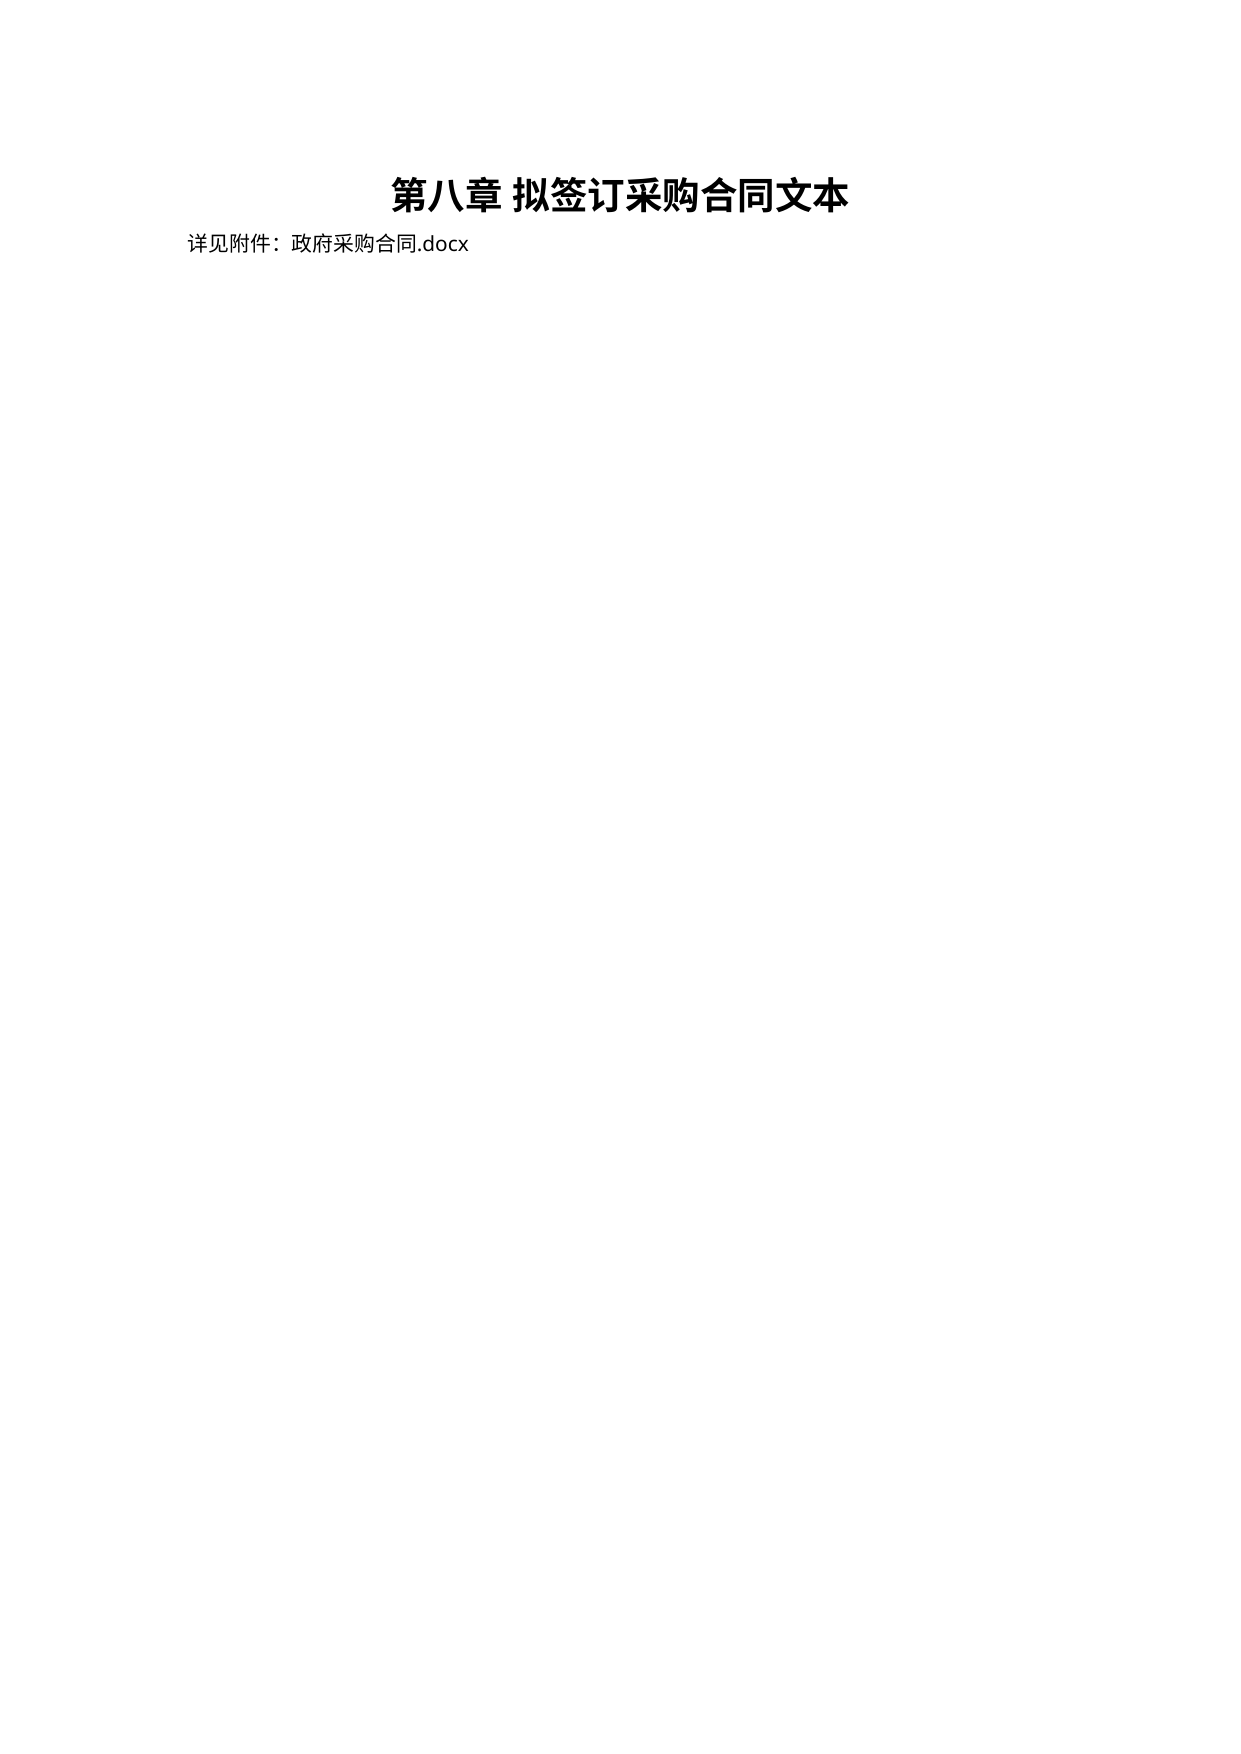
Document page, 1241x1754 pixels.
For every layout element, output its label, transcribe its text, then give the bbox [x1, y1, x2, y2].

text 第八章 拟签订采购合同文本 [187, 162, 1053, 227]
text 详见附件：政府采购合同.docx [187, 227, 1053, 259]
